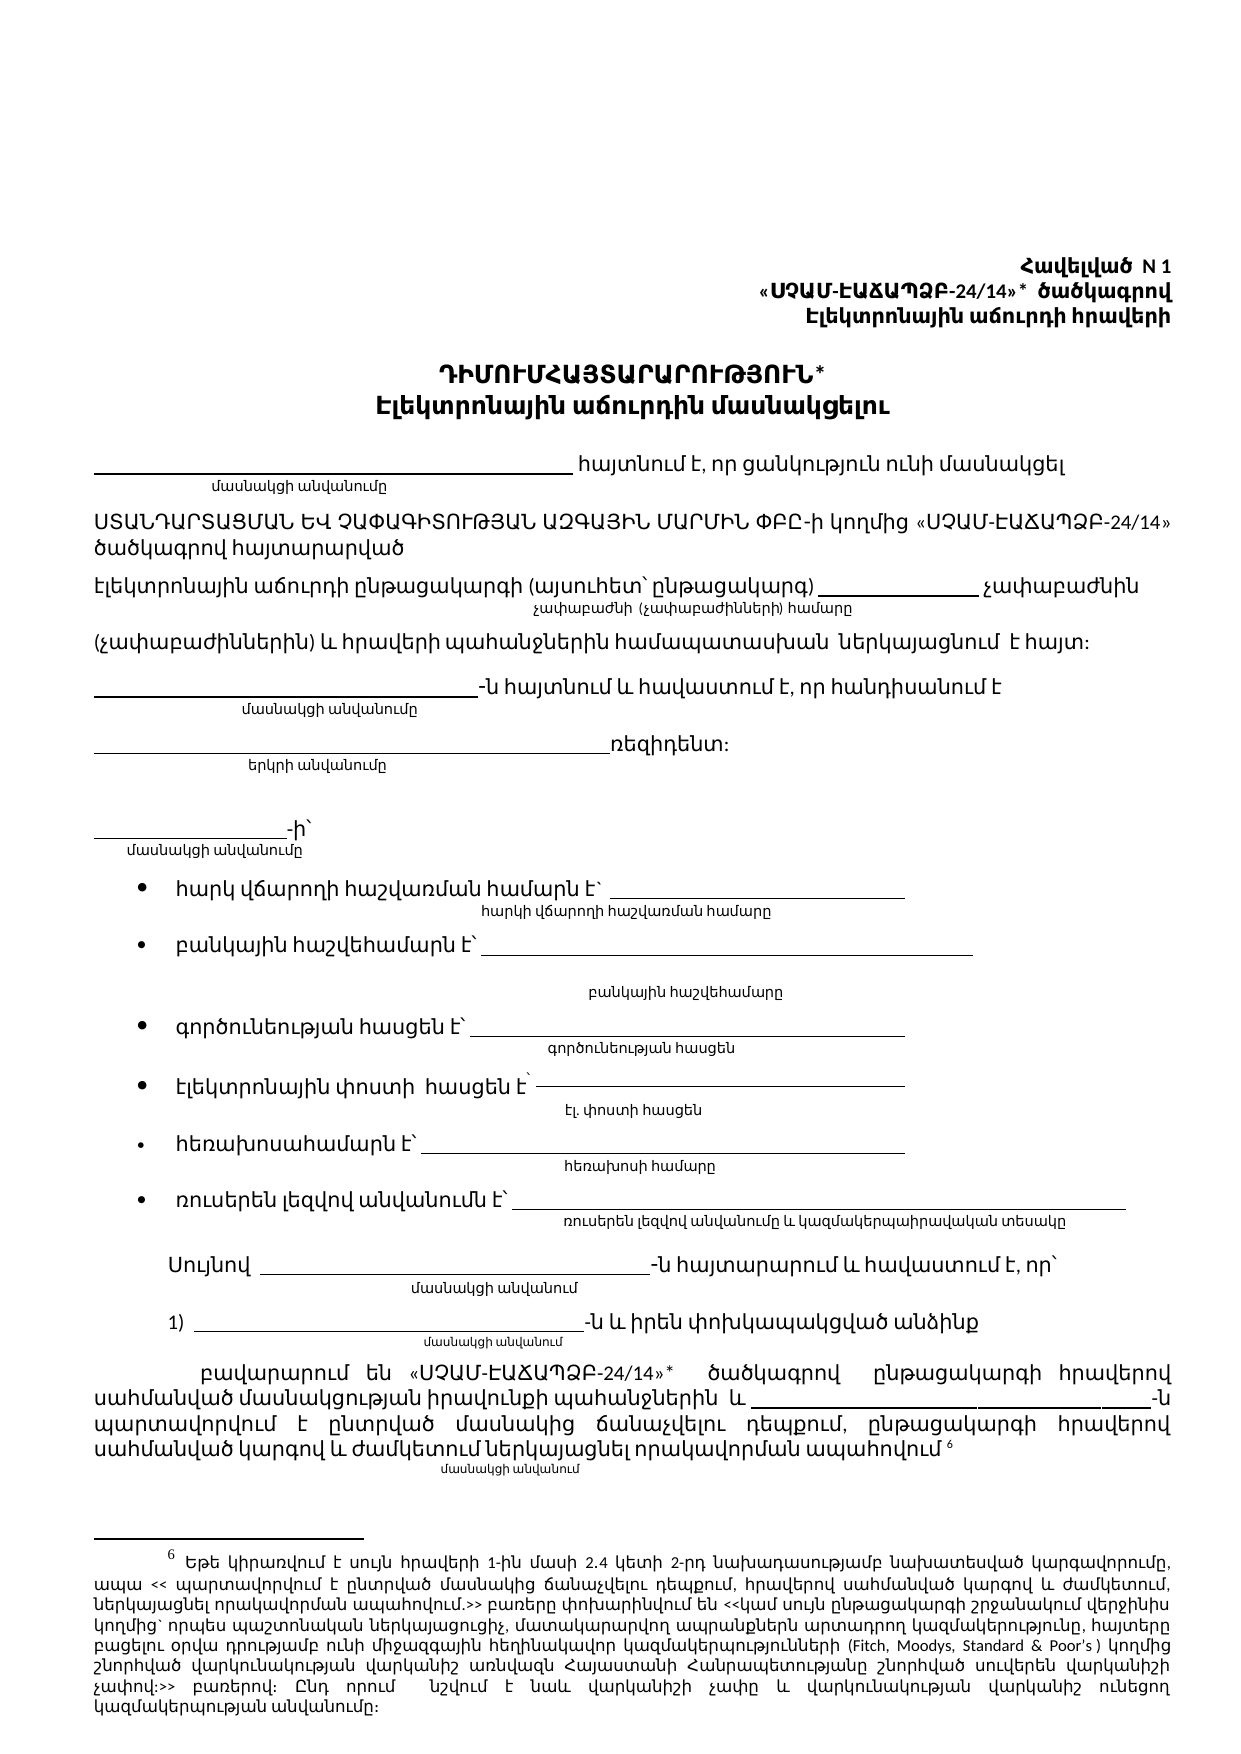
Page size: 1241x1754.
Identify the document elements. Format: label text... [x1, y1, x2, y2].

text բանկային հաշվեհամարը [94, 983, 1171, 1014]
text մասնակցի անվանում [94, 1279, 1171, 1309]
text ռեզիդենտ: [94, 731, 1171, 756]
list գործունեության հասցեն է՝ [138, 1014, 1171, 1040]
text ռուսերեն լեզվով անվանումը և կազմակերպաիրավական տեսակը [94, 1213, 1171, 1243]
list բանկային հաշվեհամարն է՝ [138, 933, 1171, 983]
text ԴԻՄՈՒՄՀԱՅՏԱՐԱՐՈՒԹՅՈՒՆ* [94, 360, 1171, 390]
text -ն հայտնում և հավաստում է, որ հանդիսանում է [94, 670, 1171, 701]
text գործունեության հասցեն [94, 1040, 1171, 1070]
list էլեկտրոնային փոստի հասցեն է՝ [138, 1070, 1171, 1101]
list ռուսերեն լեզվով անվանումն է՝ [138, 1187, 1171, 1213]
list հեռախոսահամարն է՝ [138, 1131, 1171, 1157]
text չափաբաժնի (չափաբաժինների) համարը [94, 599, 1171, 629]
text բավարարում են «ՍՉԱՄ-ԷԱՃԱՊՁԲ-24/14»* ծածկագրով ընթացակարգի հրավերով սահմանված մասնակցության իրավունքի պահանջներին և -ն պարտավորվում է ընտրված մասնակից ճանաչվելու դեպքում, ընթացակարգի հրավերով սահմանված կարգով և ժամկետում ներկայացնել որակավորման ապահովում [94, 1360, 1171, 1462]
text (չափաբաժիններին) և հրավերի պահանջներին համապատասխան ներկայացնում է հայտ: [94, 629, 1171, 655]
text հեռախոսի համարը [462, 1157, 1171, 1187]
text 1) -ն և իրեն փոխկապակցված անձինք [94, 1309, 1171, 1335]
text «ՍՉԱՄ-ԷԱՃԱՊՁԲ-24/14»* ծածկագրով [94, 278, 1171, 304]
subtitle Էլեկտրոնային աճուրդին մասնակցելու [94, 390, 1171, 421]
text մասնակցի անվանումը [94, 477, 1171, 507]
text երկրի անվանումը [94, 756, 1171, 787]
text էլեկտրոնային աճուրդի ընթացակարգի (այսուհետ՝ ընթացակարգ) չափաբաժնին [94, 573, 1171, 599]
text ՍՏԱՆԴԱՐՏԱՑՄԱՆ ԵՎ ՉԱՓԱԳԻՏՈՒԹՅԱՆ ԱԶԳԱՅԻՆ ՄԱՐՄԻՆ ՓԲԸ-ի կողմից «ՍՉԱՄ-ԷԱՃԱՊՁԲ-24/14» ծածկագրով հայտարարված [94, 507, 1171, 561]
text -ի՝ [94, 816, 1171, 841]
text Էլեկտրոնային աճուրդի հրավերի [94, 304, 1171, 329]
list հարկ վճարողի հաշվառման համարն է` [138, 872, 1171, 902]
text հարկի վճարողի հաշվառման համարը [94, 902, 1171, 933]
text Հավելված N 1 [94, 253, 1171, 278]
text մասնակցի անվանում [94, 1335, 1171, 1360]
text մասնակցի անվանումը [94, 701, 1171, 731]
text Սույնով -ն հայտարարում և հավաստում է, որ՝ [94, 1248, 1171, 1279]
text հայտնում է, որ ցանկություն ունի մասնակցել [94, 451, 1171, 477]
text էլ. փոստի հասցեն [94, 1101, 1171, 1131]
text մասնակցի անվանումը [94, 841, 1171, 872]
text մասնակցի անվանում [94, 1462, 1171, 1487]
